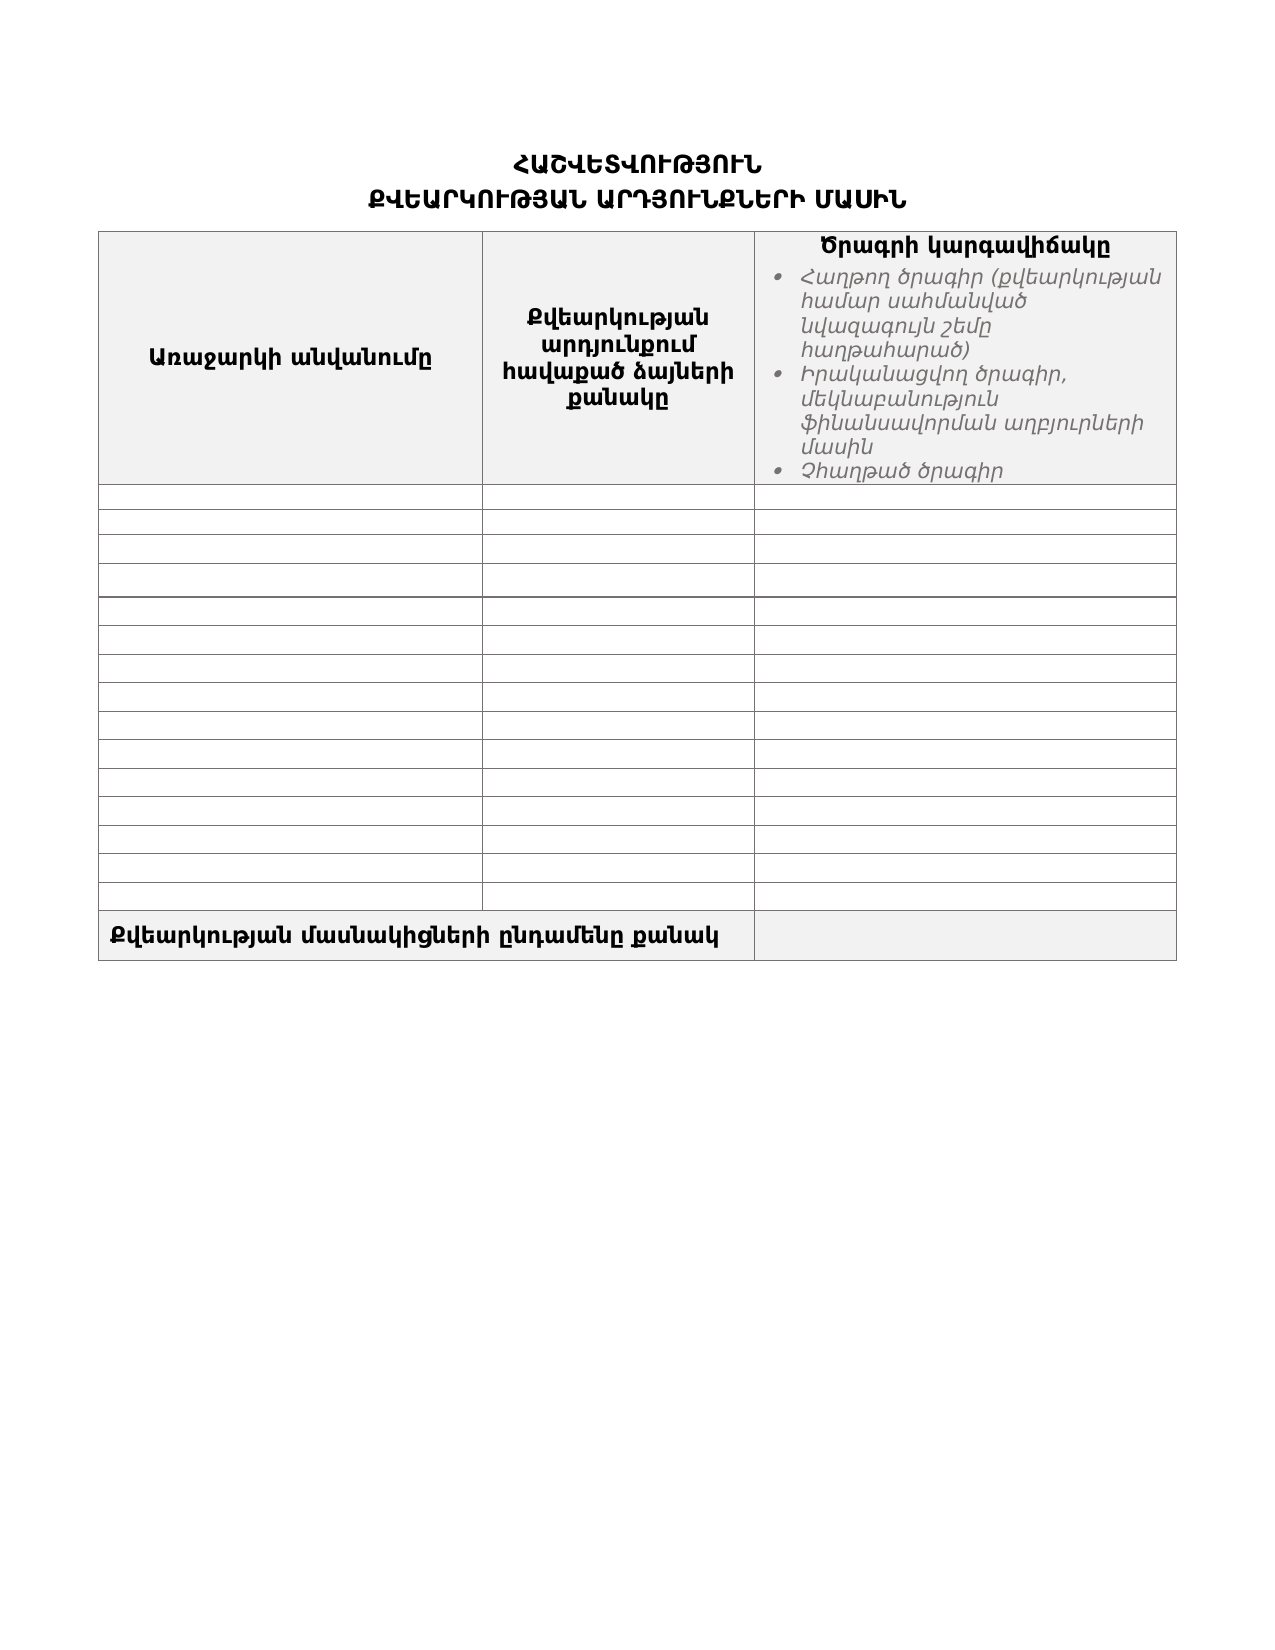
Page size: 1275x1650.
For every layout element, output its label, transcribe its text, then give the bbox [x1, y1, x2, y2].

table_header Ծրագրի կարգավիճակը Հաղթող ծրագիր (քվեարկության համար սահմանված նվազագույն շեմը հաղթահարած) Իրականացվող ծրագիր, մեկնաբանություն ֆինանսավորման աղբյուրների մասին Չհաղթած ծրագիր [755, 232, 1176, 484]
table_cell [483, 626, 754, 653]
table_cell [755, 485, 1176, 509]
table_cell [483, 883, 754, 910]
table_cell [755, 655, 1176, 682]
table_cell [755, 683, 1176, 711]
table_cell [99, 510, 482, 534]
table_cell [99, 564, 482, 596]
table_cell [755, 911, 1176, 960]
table_cell [483, 485, 754, 509]
table_cell [483, 535, 754, 563]
table_cell [755, 626, 1176, 653]
table_cell [99, 769, 482, 796]
table_cell [483, 510, 754, 534]
table_cell [755, 883, 1176, 910]
table_header Առաջարկի անվանումը [99, 232, 482, 484]
table_cell [755, 598, 1176, 625]
table_cell [755, 854, 1176, 882]
table_cell [755, 797, 1176, 825]
table_cell [99, 655, 482, 682]
table_cell [99, 598, 482, 625]
table_cell Քվեարկության մասնակիցների ընդամենը քանակ [99, 911, 754, 960]
table_cell [755, 826, 1176, 853]
table_cell [755, 740, 1176, 768]
table_cell [755, 712, 1176, 739]
text ՔՎԵԱՐԿՈՒԹՅԱՆ ԱՐԴՅՈՒՆՔՆԵՐԻ ՄԱՍԻՆ [150, 185, 1125, 214]
table_cell [99, 712, 482, 739]
table_cell [483, 854, 754, 882]
table_cell [99, 826, 482, 853]
text ՀԱՇՎԵՏՎՈՒԹՅՈՒՆ [150, 150, 1125, 179]
table_cell [483, 740, 754, 768]
table_cell [99, 626, 482, 653]
table_cell [99, 740, 482, 768]
table_header Քվեարկության արդյունքում հավաքած ձայների քանակը [483, 232, 754, 484]
table_cell [99, 535, 482, 563]
table_cell [483, 712, 754, 739]
table_cell [99, 883, 482, 910]
table_cell [99, 797, 482, 825]
table_cell [483, 564, 754, 596]
table_cell [483, 655, 754, 682]
table_cell [755, 510, 1176, 534]
table_cell [483, 797, 754, 825]
table_cell [99, 683, 482, 711]
table_cell [483, 826, 754, 853]
table_cell [99, 485, 482, 509]
table_cell [483, 769, 754, 796]
table_cell [755, 769, 1176, 796]
table_cell [99, 854, 482, 882]
table_cell [755, 564, 1176, 596]
table_cell [755, 535, 1176, 563]
table_cell [483, 598, 754, 625]
table_cell [483, 683, 754, 711]
